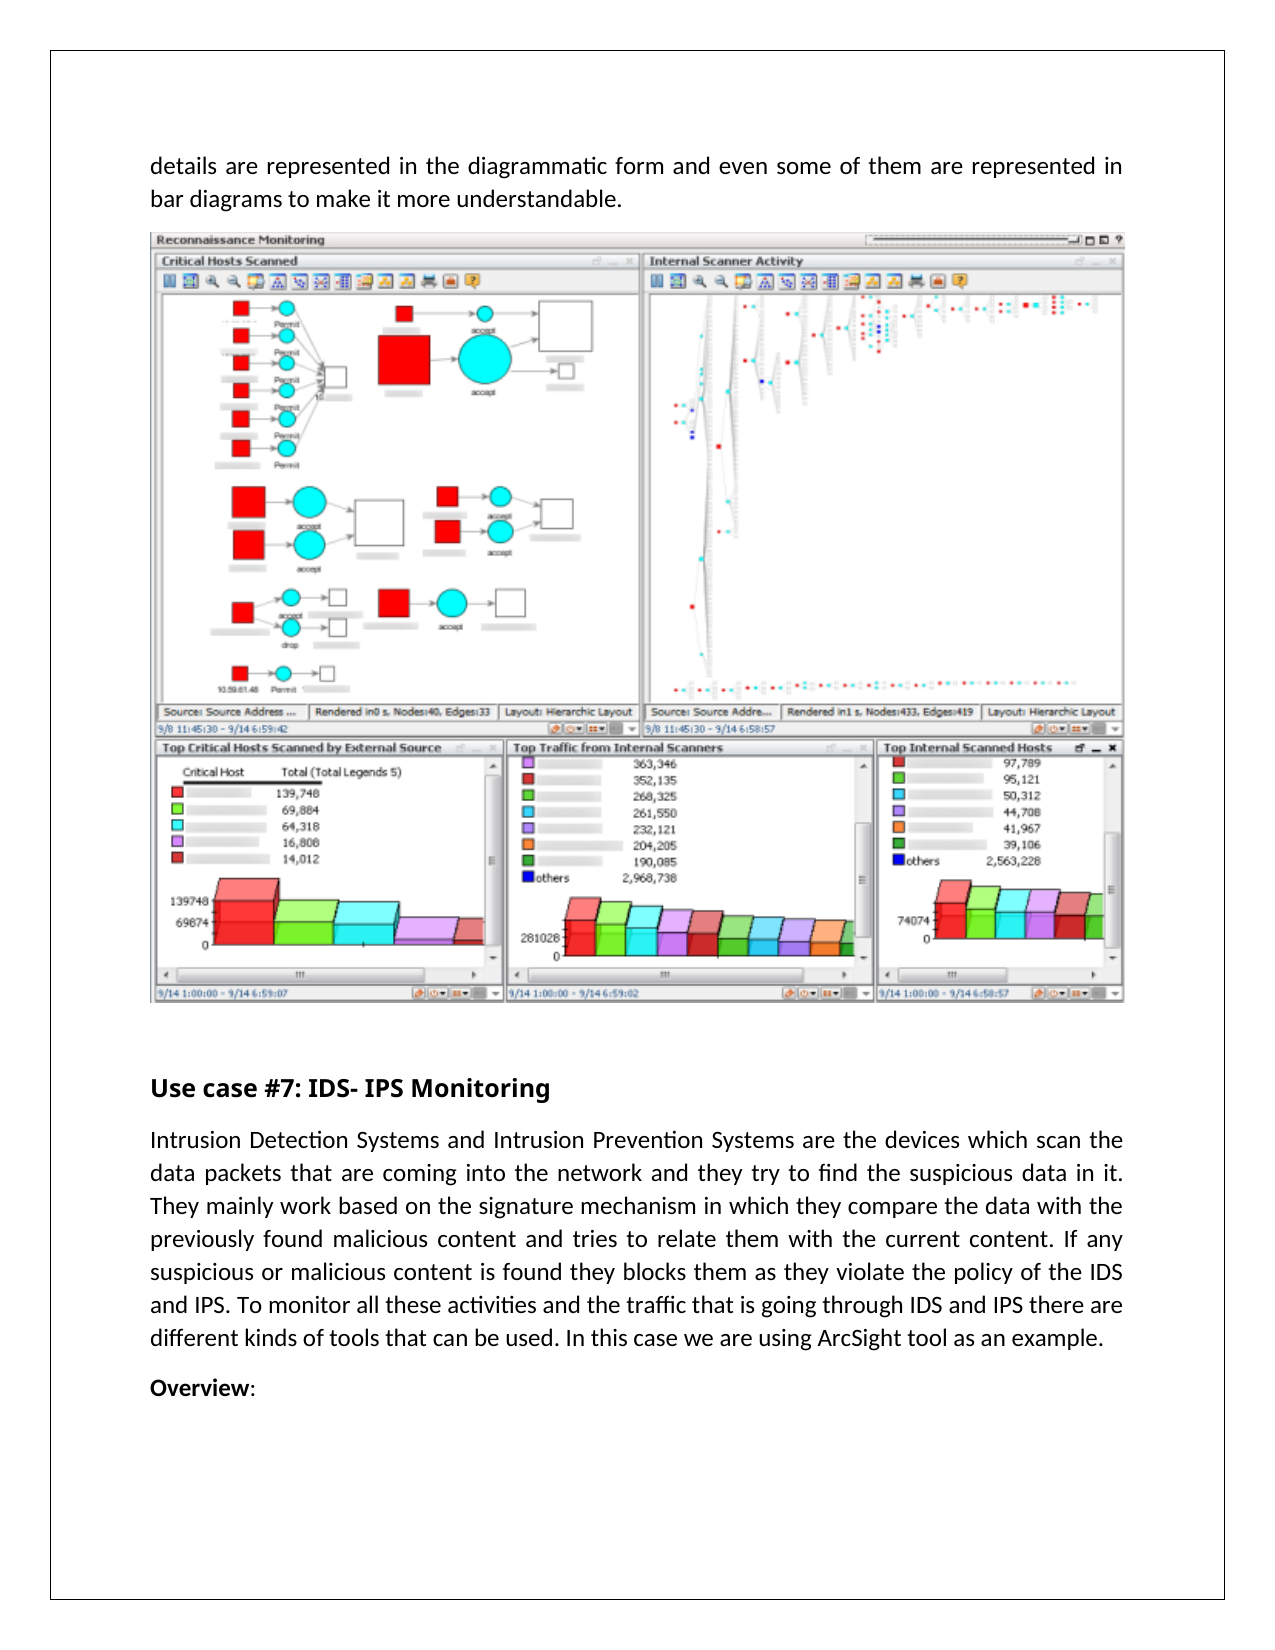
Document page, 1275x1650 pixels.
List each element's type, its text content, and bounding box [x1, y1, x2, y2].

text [150, 150, 1125, 213]
text Intrusion Detection Systems and Intrusion Prevention Systems are the devices which scan the data packets that are coming into the network and they try to find the suspicious data in it. They mainly work based on the signature mechanism in which they compare the data with the previously found malicious content and tries to relate them with the current content. If any suspicious or malicious content is found they blocks them as they violate the policy of the IDS and IPS. To monitor all these activities and the traffic that is going through IDS and IPS there are different kinds of tools that can be used. In this case we are using ArcSight tool as an example. [150, 1124, 1125, 1353]
text Use case #7: IDS- IPS Monitoring [150, 1071, 1125, 1105]
picture [150, 232, 1125, 1003]
text Overview: [150, 1372, 1125, 1402]
